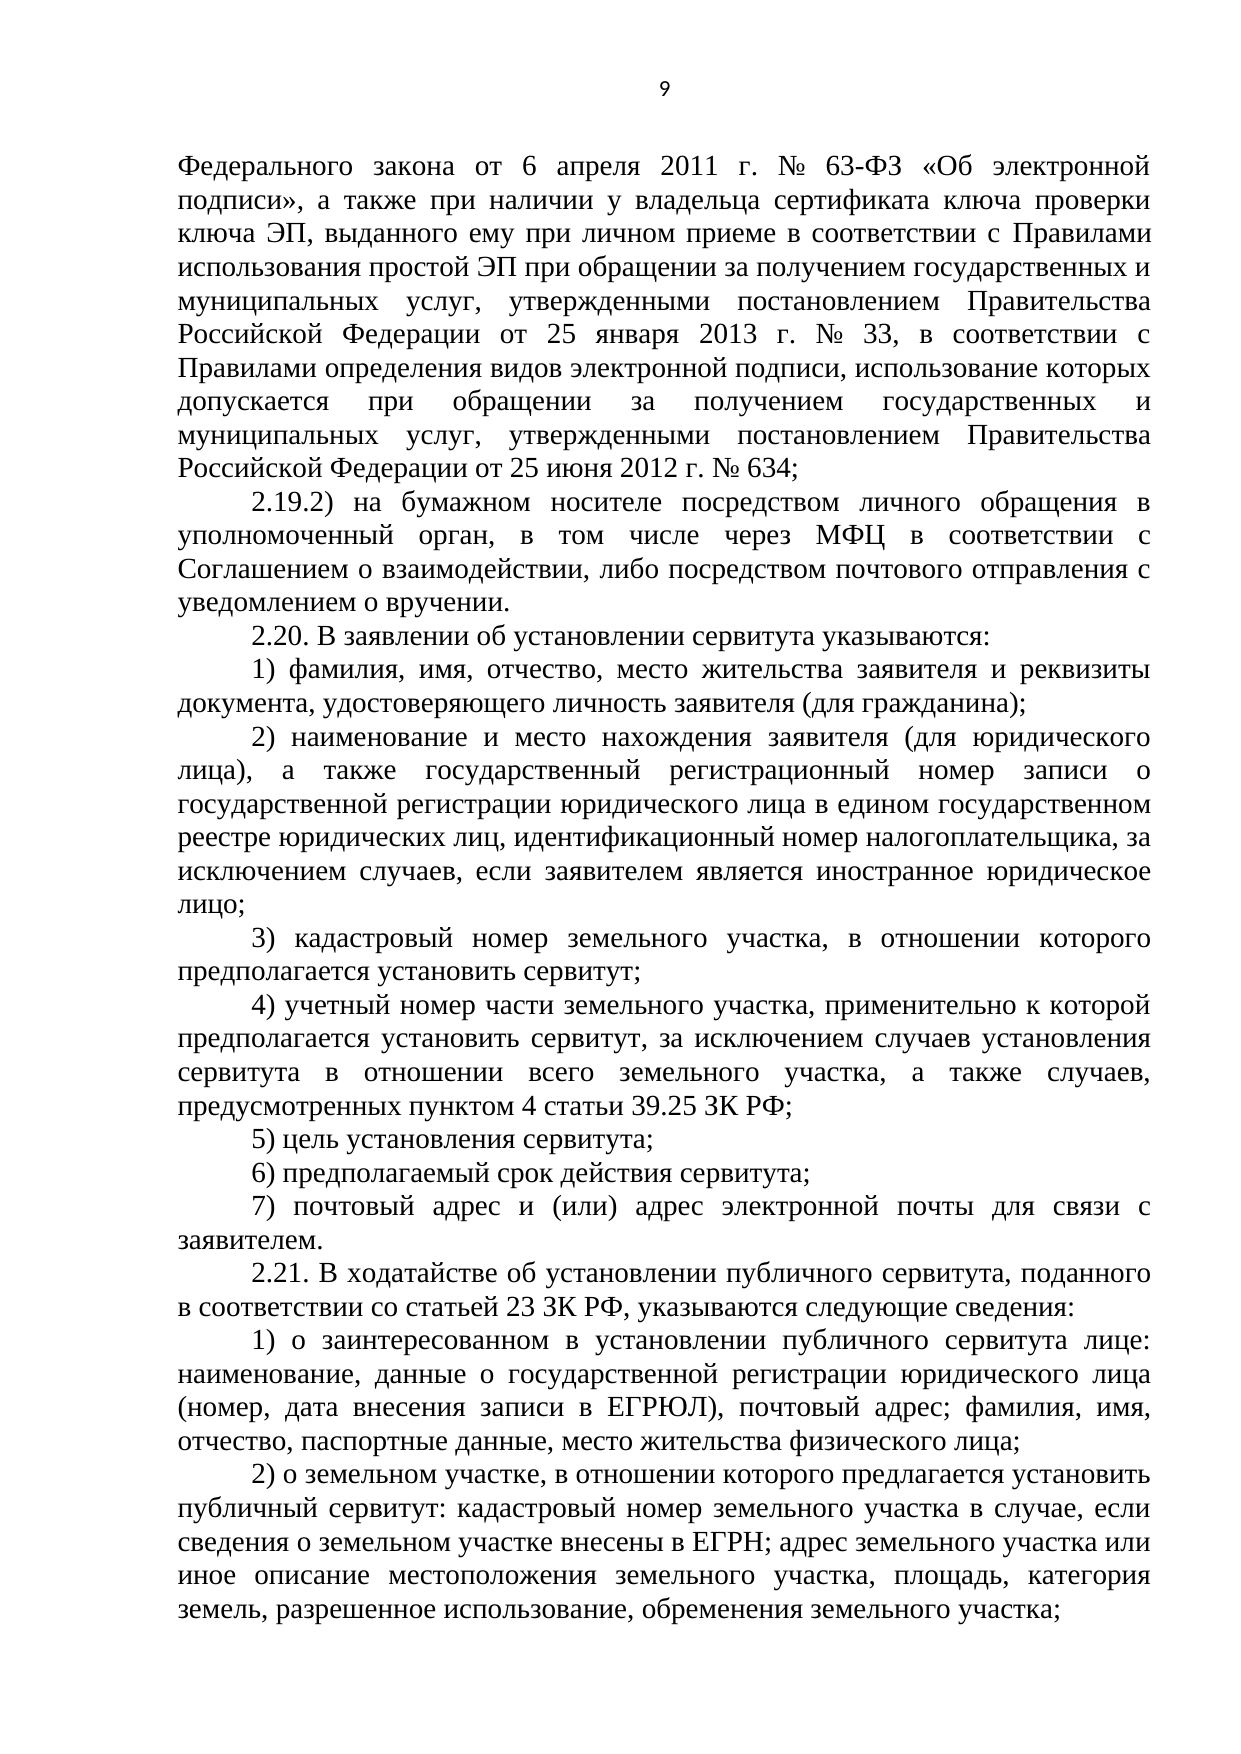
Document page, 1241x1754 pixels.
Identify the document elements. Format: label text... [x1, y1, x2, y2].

text 2.19.2) на бумажном носителе посредством личного обращения в уполномоченный орган, в том числе через МФЦ в соответствии с Соглашением о взаимодействии, либо посредством почтового отправления с уведомлением о вручении. [177, 484, 1152, 618]
text 2) о земельном участке, в отношении которого предлагается установить публичный сервитут: кадастровый номер земельного участка в случае, если сведения о земельном участке внесены в ЕГРН; адрес земельного участка или иное описание местоположения земельного участка, площадь, категория земель, разрешенное использование, обременения земельного участка; [177, 1457, 1152, 1624]
text 2.21. В ходатайстве об установлении публичного сервитута, поданного в соответствии со статьей 23 ЗК РФ, указываются следующие сведения: [177, 1255, 1152, 1322]
text 1) фамилия, имя, отчество, место жительства заявителя и реквизиты документа, удостоверяющего личность заявителя (для гражданина); [177, 652, 1152, 719]
text 2) наименование и место нахождения заявителя (для юридического лица), а также государственный регистрационный номер записи о государственной регистрации юридического лица в едином государственном реестре юридических лиц, идентификационный номер налогоплательщика, за исключением случаев, если заявителем является иностранное юридическое лицо; [177, 719, 1152, 920]
text 5) цель установления сервитута; [177, 1121, 1152, 1155]
text 1) о заинтересованном в установлении публичного сервитута лице: наименование, данные о государственной регистрации юридического лица (номер, дата внесения записи в ЕГРЮЛ), почтовый адрес; фамилия, имя, отчество, паспортные данные, место жительства физического лица; [177, 1322, 1152, 1457]
text 7) почтовый адрес и (или) адрес электронной почты для связи с заявителем. [177, 1188, 1152, 1255]
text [177, 148, 1152, 484]
text 2.20. В заявлении об установлении сервитута указываются: [177, 618, 1152, 652]
text 3) кадастровый номер земельного участка, в отношении которого предполагается установить сервитут; [177, 920, 1152, 987]
text 4) учетный номер части земельного участка, применительно к которой предполагается установить сервитут, за исключением случаев установления сервитута в отношении всего земельного участка, а также случаев, предусмотренных пунктом 4 статьи 39.25 ЗК РФ; [177, 987, 1152, 1121]
text 6) предполагаемый срок действия сервитута; [177, 1155, 1152, 1188]
